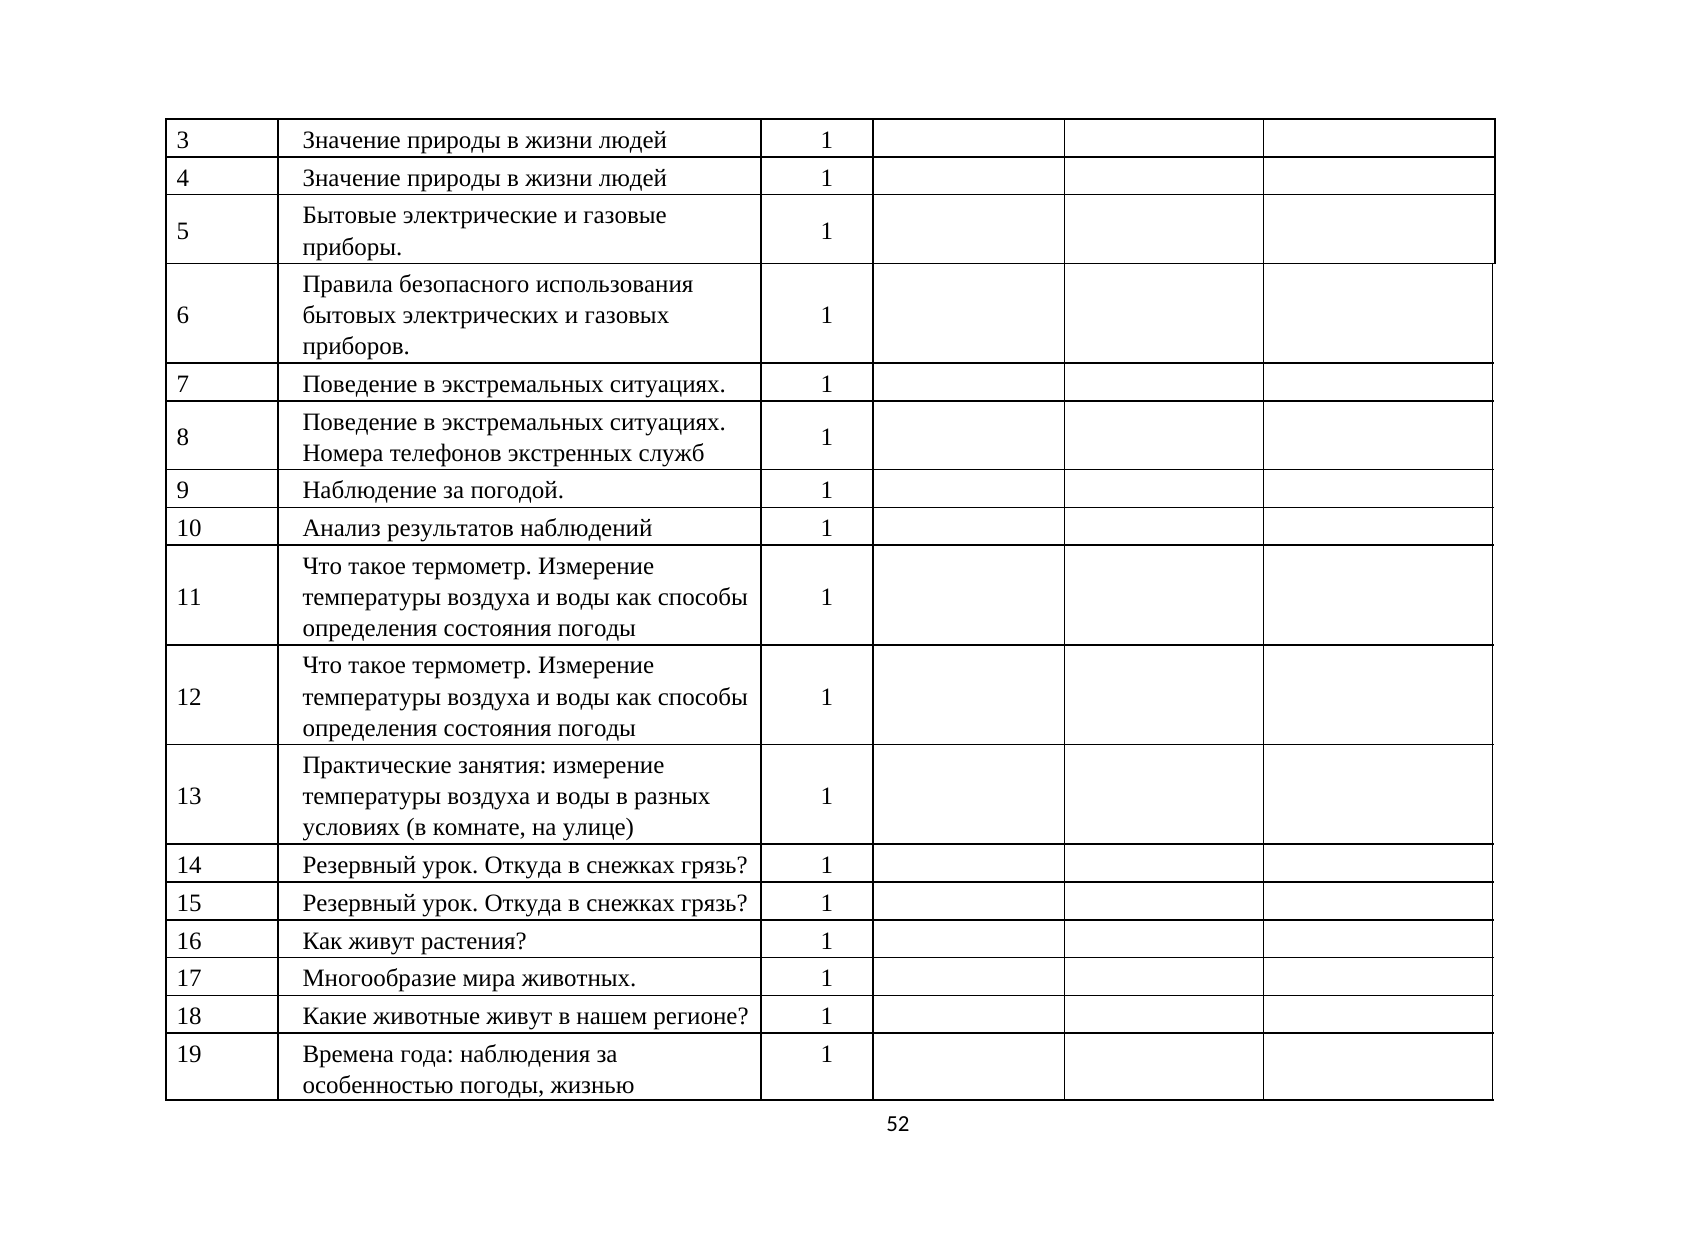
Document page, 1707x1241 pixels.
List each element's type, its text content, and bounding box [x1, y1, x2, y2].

table_cell [1065, 470, 1263, 506]
table_cell [874, 921, 1064, 957]
table_cell [874, 958, 1064, 994]
table_cell [874, 120, 1064, 156]
table_cell [1065, 508, 1263, 544]
table_cell Наблюдение за погодой. [279, 470, 760, 506]
table_cell [874, 402, 1064, 468]
table_cell 1 [762, 470, 872, 506]
table_cell 5 [167, 195, 277, 262]
table_cell Что такое термометр. Измерение температуры воздуха и воды как способы определения состояния погоды [279, 546, 760, 644]
table_cell Бытовые электрические и газовые приборы. [279, 195, 760, 262]
table_cell 1 [762, 996, 872, 1032]
table_cell 14 [167, 845, 277, 881]
table_cell 1 [762, 883, 872, 919]
table_cell 1 [762, 508, 872, 544]
table_cell [1264, 470, 1492, 506]
table_cell Практические занятия: измерение температуры воздуха и воды в разных условиях (в комнате, на улице) [279, 745, 760, 843]
table_cell [874, 158, 1064, 194]
table_cell [1065, 958, 1263, 994]
table_cell 10 [167, 508, 277, 544]
table_cell [1264, 745, 1492, 843]
table_cell 19 [167, 1034, 277, 1099]
table_cell [1065, 845, 1263, 881]
table_cell [1264, 646, 1492, 743]
table_cell [1065, 921, 1263, 957]
table_cell [874, 1034, 1064, 1099]
table_cell Анализ результатов наблюдений [279, 508, 760, 544]
table_cell 1 [762, 364, 872, 400]
table_cell Многообразие мира животных. [279, 958, 760, 994]
table_cell Резервный урок. Откуда в снежках грязь? [279, 883, 760, 919]
table_cell [1065, 364, 1263, 400]
table_cell [1264, 921, 1492, 957]
table_cell 17 [167, 958, 277, 994]
table_cell 1 [762, 402, 872, 468]
table_cell [874, 470, 1064, 506]
table_cell Что такое термометр. Измерение температуры воздуха и воды как способы определения состояния погоды [279, 646, 760, 743]
table_cell 1 [762, 1034, 872, 1099]
table_cell Какие животные живут в нашем регионе? [279, 996, 760, 1032]
table_cell Как живут растения? [279, 921, 760, 957]
table_cell 15 [167, 883, 277, 919]
table_cell 3 [167, 120, 277, 156]
table_cell [874, 845, 1064, 881]
table_cell 6 [167, 264, 277, 362]
table_cell Поведение в экстремальных ситуациях. Номера телефонов экстренных служб [279, 402, 760, 468]
table_cell 11 [167, 546, 277, 644]
table_cell [874, 546, 1064, 644]
table_cell [1264, 402, 1492, 468]
table_cell 13 [167, 745, 277, 843]
table_cell [1065, 546, 1263, 644]
table_cell [874, 364, 1064, 400]
table_cell [874, 745, 1064, 843]
table_cell 1 [762, 958, 872, 994]
table_cell 1 [762, 120, 872, 156]
table_cell [1065, 158, 1263, 194]
table_cell 18 [167, 996, 277, 1032]
table_cell [1065, 402, 1263, 468]
table_cell 1 [762, 264, 872, 362]
table_cell 7 [167, 364, 277, 400]
table_cell [1264, 883, 1492, 919]
table_cell 1 [762, 195, 872, 262]
table_cell [1065, 745, 1263, 843]
table_cell [1264, 264, 1492, 362]
table_cell Значение природы в жизни людей [279, 120, 760, 156]
table_cell [1264, 996, 1492, 1032]
table_cell [874, 195, 1064, 262]
table_cell [874, 883, 1064, 919]
table_cell Правила безопасного использования бытовых электрических и газовых приборов. [279, 264, 760, 362]
table_cell [1264, 508, 1492, 544]
table_cell [1264, 364, 1492, 400]
table_cell [1264, 546, 1492, 644]
table_cell [1264, 120, 1494, 156]
table_cell 1 [762, 845, 872, 881]
table_cell 1 [762, 158, 872, 194]
table_cell 8 [167, 402, 277, 468]
table_cell 1 [762, 646, 872, 743]
table_cell [1264, 1034, 1492, 1099]
table_cell [1264, 845, 1492, 881]
table_cell [1065, 996, 1263, 1032]
table_cell [1065, 195, 1263, 262]
table_cell 16 [167, 921, 277, 957]
table_cell [1065, 1034, 1263, 1099]
table_cell [874, 508, 1064, 544]
table_cell [1065, 264, 1263, 362]
table_cell Резервный урок. Откуда в снежках грязь? [279, 845, 760, 881]
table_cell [279, 1034, 760, 1099]
table_cell [1065, 120, 1263, 156]
table_cell Значение природы в жизни людей [279, 158, 760, 194]
table_cell Поведение в экстремальных ситуациях. [279, 364, 760, 400]
table_cell [1264, 958, 1492, 994]
table_cell [1065, 646, 1263, 743]
table_cell [1264, 195, 1494, 262]
table_cell 1 [762, 745, 872, 843]
table_cell 4 [167, 158, 277, 194]
table_cell 12 [167, 646, 277, 743]
table_cell [874, 264, 1064, 362]
table_cell 9 [167, 470, 277, 506]
table_cell [874, 646, 1064, 743]
table_cell [1065, 883, 1263, 919]
table_cell [1264, 158, 1494, 194]
table_cell 1 [762, 921, 872, 957]
table_cell [874, 996, 1064, 1032]
table_cell 1 [762, 546, 872, 644]
